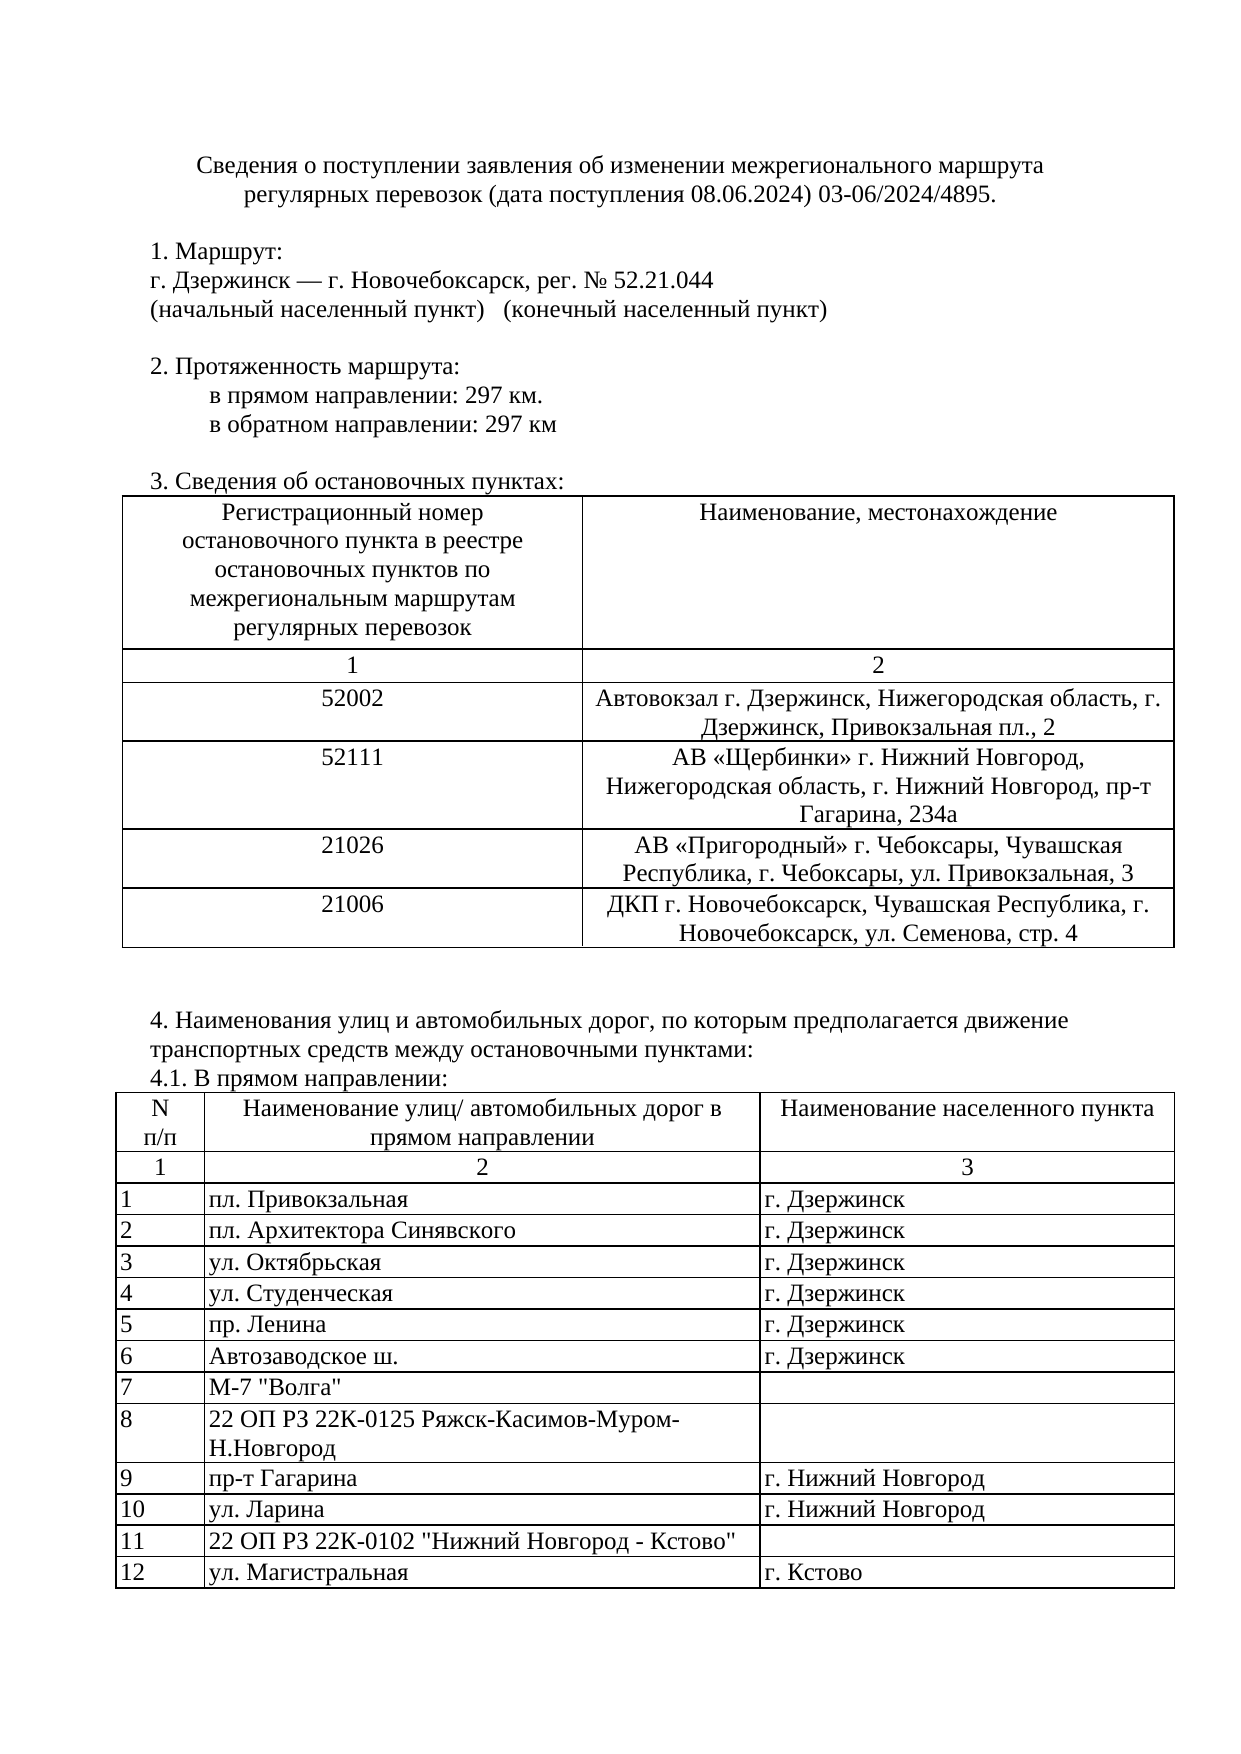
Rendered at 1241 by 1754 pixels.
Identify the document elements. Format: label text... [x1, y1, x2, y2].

table_cell 4 [117, 1278, 204, 1308]
text Сведения о поступлении заявления об изменении межрегионального маршрута регулярных перевозок (дата поступления 08.06.2024) 03-06/2024/4895. [150, 150, 1090, 207]
text в прямом направлении: 297 км. [150, 380, 1090, 409]
table_cell [761, 1404, 1174, 1461]
table_cell 9 [117, 1463, 204, 1493]
table_cell пл. Архитектора Синявского [205, 1215, 759, 1245]
table_cell Автовокзал г. Дзержинск, Нижегородская область, г. Дзержинск, Привокзальная пл., 2 [583, 683, 1173, 740]
table_cell 1 [117, 1152, 204, 1182]
table_cell М-7 "Волга" [205, 1373, 759, 1402]
table_cell 52002 [123, 683, 582, 740]
table_cell 12 [117, 1557, 204, 1587]
table_cell 8 [117, 1404, 204, 1461]
text г. Дзержинск — г. Новочебоксарск, рег. № 52.21.044 [150, 265, 1090, 294]
table_cell 3 [117, 1247, 204, 1277]
table_header Наименование, местонахождение [583, 497, 1173, 648]
text (начальный населенный пункт) (конечный населенный пункт) [150, 294, 1090, 322]
table_cell г. Нижний Новгород [761, 1463, 1174, 1493]
text 3. Сведения об остановочных пунктах: [150, 466, 1090, 495]
table_cell 2 [117, 1215, 204, 1245]
text 4. Наименования улиц и автомобильных дорог, по которым предполагается движение транспортных средств между остановочными пунктами: [150, 1005, 1090, 1063]
text 2. Протяженность маршрута: [150, 351, 1090, 380]
table_cell Автозаводское ш. [205, 1341, 759, 1371]
table_cell ул. Магистральная [205, 1557, 759, 1587]
table_cell г. Дзержинск [761, 1215, 1174, 1245]
table_header N п/п [117, 1093, 204, 1151]
table_cell ул. Октябрьская [205, 1247, 759, 1277]
table_cell г. Дзержинск [761, 1184, 1174, 1214]
table_cell пл. Привокзальная [205, 1184, 759, 1214]
table_cell пр. Ленина [205, 1310, 759, 1339]
text 1. Маршрут: [150, 236, 1090, 265]
table_cell [761, 1373, 1174, 1402]
table_header Наименование населенного пункта [761, 1093, 1174, 1151]
table_cell 1 [117, 1184, 204, 1214]
table_cell 22 ОП РЗ 22К-0125 Ряжск-Касимов-Муром-Н.Новгород [205, 1404, 759, 1461]
table_cell ул. Студенческая [205, 1278, 759, 1308]
text в обратном направлении: 297 км [150, 409, 1090, 437]
table_cell г. Кстово [761, 1557, 1174, 1587]
table_cell АВ «Пригородный» г. Чебоксары, Чувашская Республика, г. Чебоксары, ул. Привокзальная, 3 [583, 830, 1173, 887]
table_cell г. Нижний Новгород [761, 1495, 1174, 1524]
table_cell [761, 1526, 1174, 1556]
table_cell 1 [123, 650, 582, 681]
table_header Наименование улиц/ автомобильных дорог в прямом направлении [205, 1093, 759, 1151]
table_cell 2 [583, 650, 1173, 681]
table_cell пр-т Гагарина [205, 1463, 759, 1493]
table_cell г. Дзержинск [761, 1341, 1174, 1371]
table_cell ул. Ларина [205, 1495, 759, 1524]
table_cell 3 [761, 1152, 1174, 1182]
table_cell 21026 [123, 830, 582, 887]
table_cell ДКП г. Новочебоксарск, Чувашская Республика, г. Новочебоксарск, ул. Семенова, стр. 4 [583, 889, 1173, 946]
table_cell 52111 [123, 742, 582, 828]
table_cell 2 [205, 1152, 759, 1182]
table_cell 10 [117, 1495, 204, 1524]
text 4.1. В прямом направлении: [150, 1063, 1090, 1092]
table_cell г. Дзержинск [761, 1310, 1174, 1339]
table_cell 5 [117, 1310, 204, 1339]
table_cell г. Дзержинск [761, 1247, 1174, 1277]
table_header Регистрационный номер остановочного пункта в реестре остановочных пунктов по межрегиональным маршрутам регулярных перевозок [123, 497, 582, 648]
table_cell г. Дзержинск [761, 1278, 1174, 1308]
table_cell АВ «Щербинки» г. Нижний Новгород, Нижегородская область, г. Нижний Новгород, пр-т Гагарина, 234а [583, 742, 1173, 828]
table_cell 21006 [123, 889, 582, 946]
table_cell 11 [117, 1526, 204, 1556]
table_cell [205, 1526, 759, 1556]
table_cell 7 [117, 1373, 204, 1402]
table_cell 6 [117, 1341, 204, 1371]
